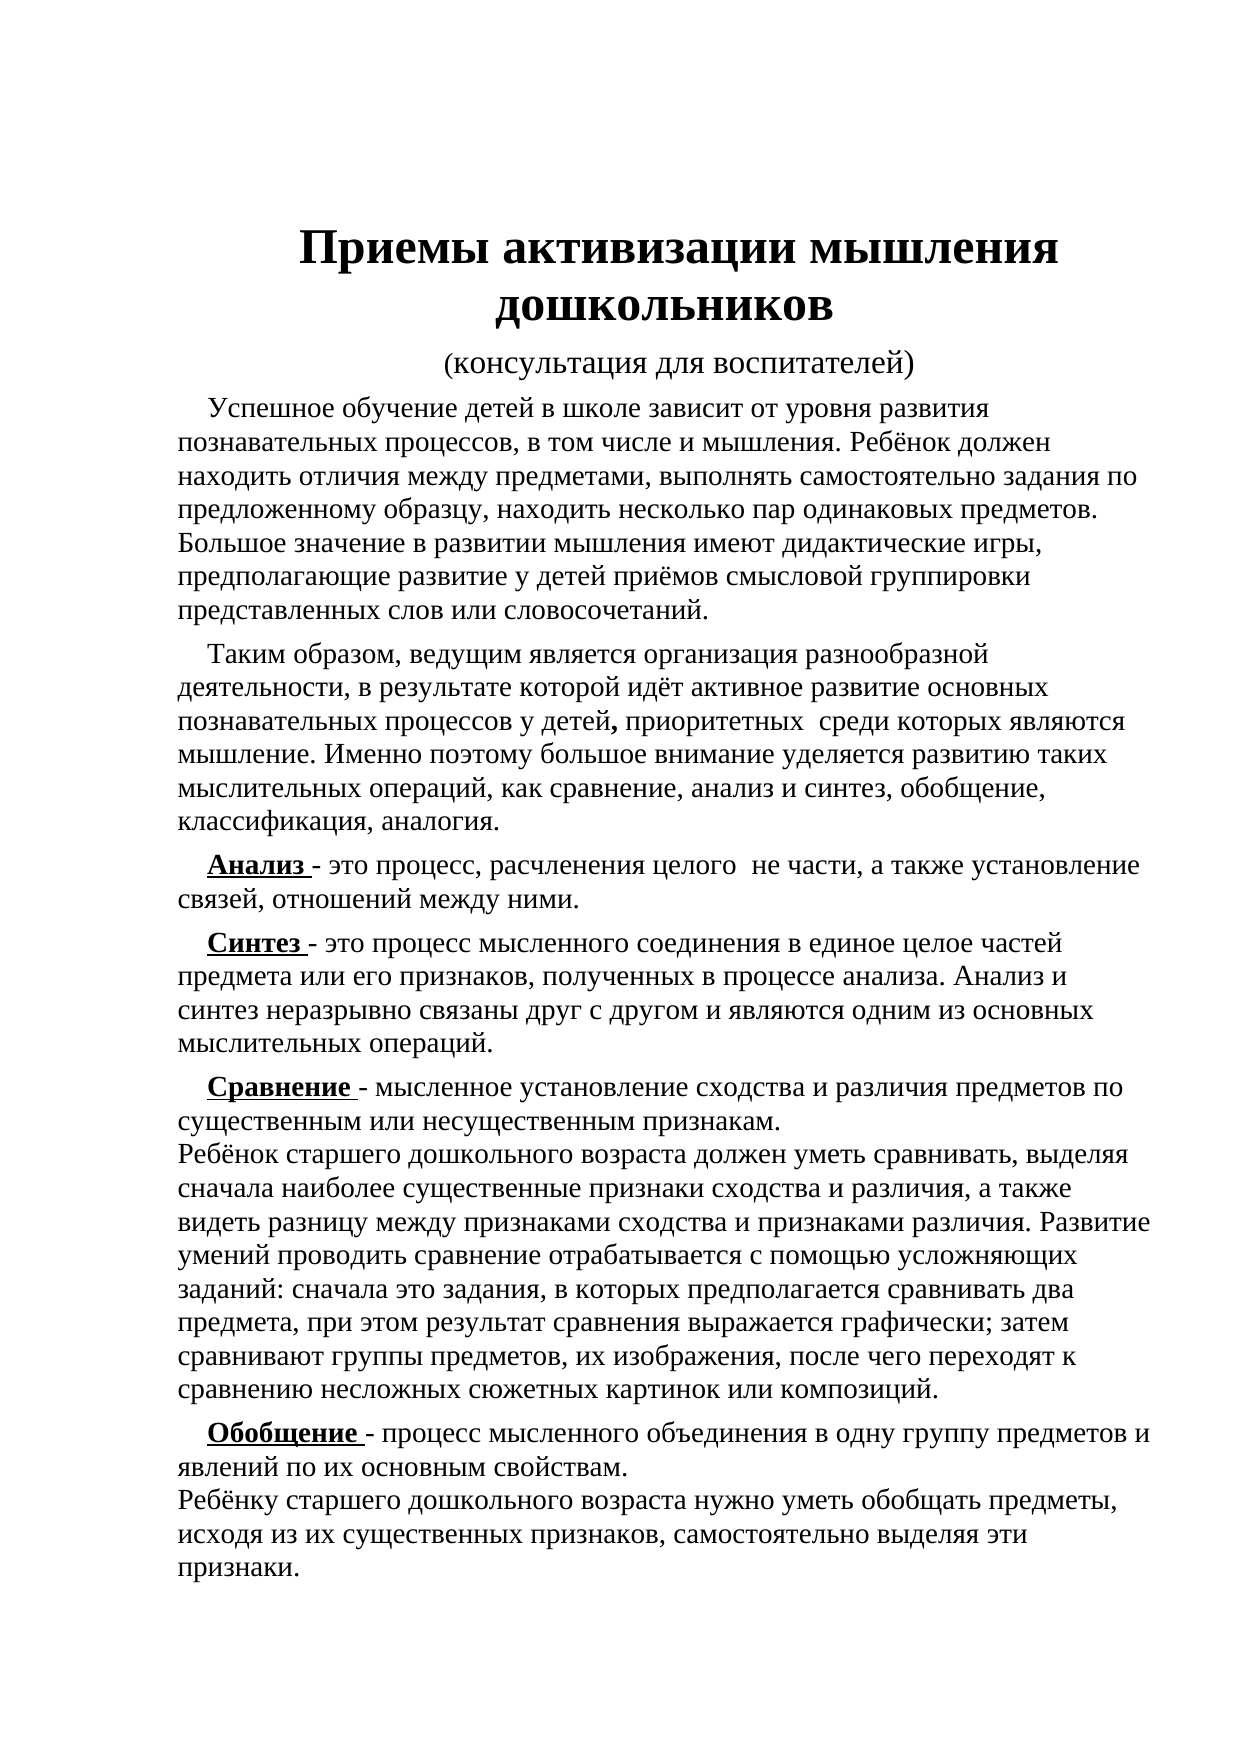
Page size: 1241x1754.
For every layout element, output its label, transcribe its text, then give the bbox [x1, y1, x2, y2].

text (консультация для воспитателей) [177, 342, 1152, 380]
text Обобщение - процесс мысленного объединения в одну группу предметов и явлений по их основным свойствам. Ребёнку старшего дошкольного возраста нужно уметь обобщать предметы, исходя из их существенных признаков, самостоятельно выделяя эти признаки. [177, 1415, 1152, 1583]
text Сравнение - мысленное установление сходства и различия предметов по существенным или несущественным признакам. Ребёнок старшего дошкольного возраста должен уметь сравнивать, выделяя сначала наиболее существенные признаки сходства и различия, а также видеть разницу между признаками сходства и признаками различия. Развитие умений проводить сравнение отрабатывается с помощью усложняющих заданий: сначала это задания, в которых предполагается сравнивать два предмета, при этом результат сравнения выражается графически; затем сравнивают группы предметов, их изображения, после чего переходят к сравнению несложных сюжетных картинок или композиций. [177, 1069, 1152, 1405]
text Таким образом, ведущим является организация разнообразной деятельности, в результате которой идёт активное развитие основных познавательных процессов у детей, приоритетных среди которых являются мышление. Именно поэтому большое внимание уделяется развитию таких мыслительных операций, как сравнение, анализ и синтез, обобщение, классификация, аналогия. [177, 636, 1152, 837]
text Синтез - это процесс мысленного соединения в единое целое частей предмета или его признаков, полученных в процессе анализа. Анализ и синтез неразрывно связаны друг с другом и являются одним из основных мыслительных операций. [177, 925, 1152, 1059]
text Успешное обучение детей в школе зависит от уровня развития познавательных процессов, в том числе и мышления. Ребёнок должен находить отличия между предметами, выполнять самостоятельно задания по предложенному образцу, находить несколько пар одинаковых предметов. Большое значение в развитии мышления имеют дидактические игры, предполагающие развитие у детей приёмов смысловой группировки представленных слов или словосочетаний. [177, 391, 1152, 625]
text Приемы активизации мышления дошкольников [177, 216, 1152, 331]
text Анализ - это процесс, расчленения целого не части, а также установление связей, отношений между ними. [177, 847, 1152, 914]
